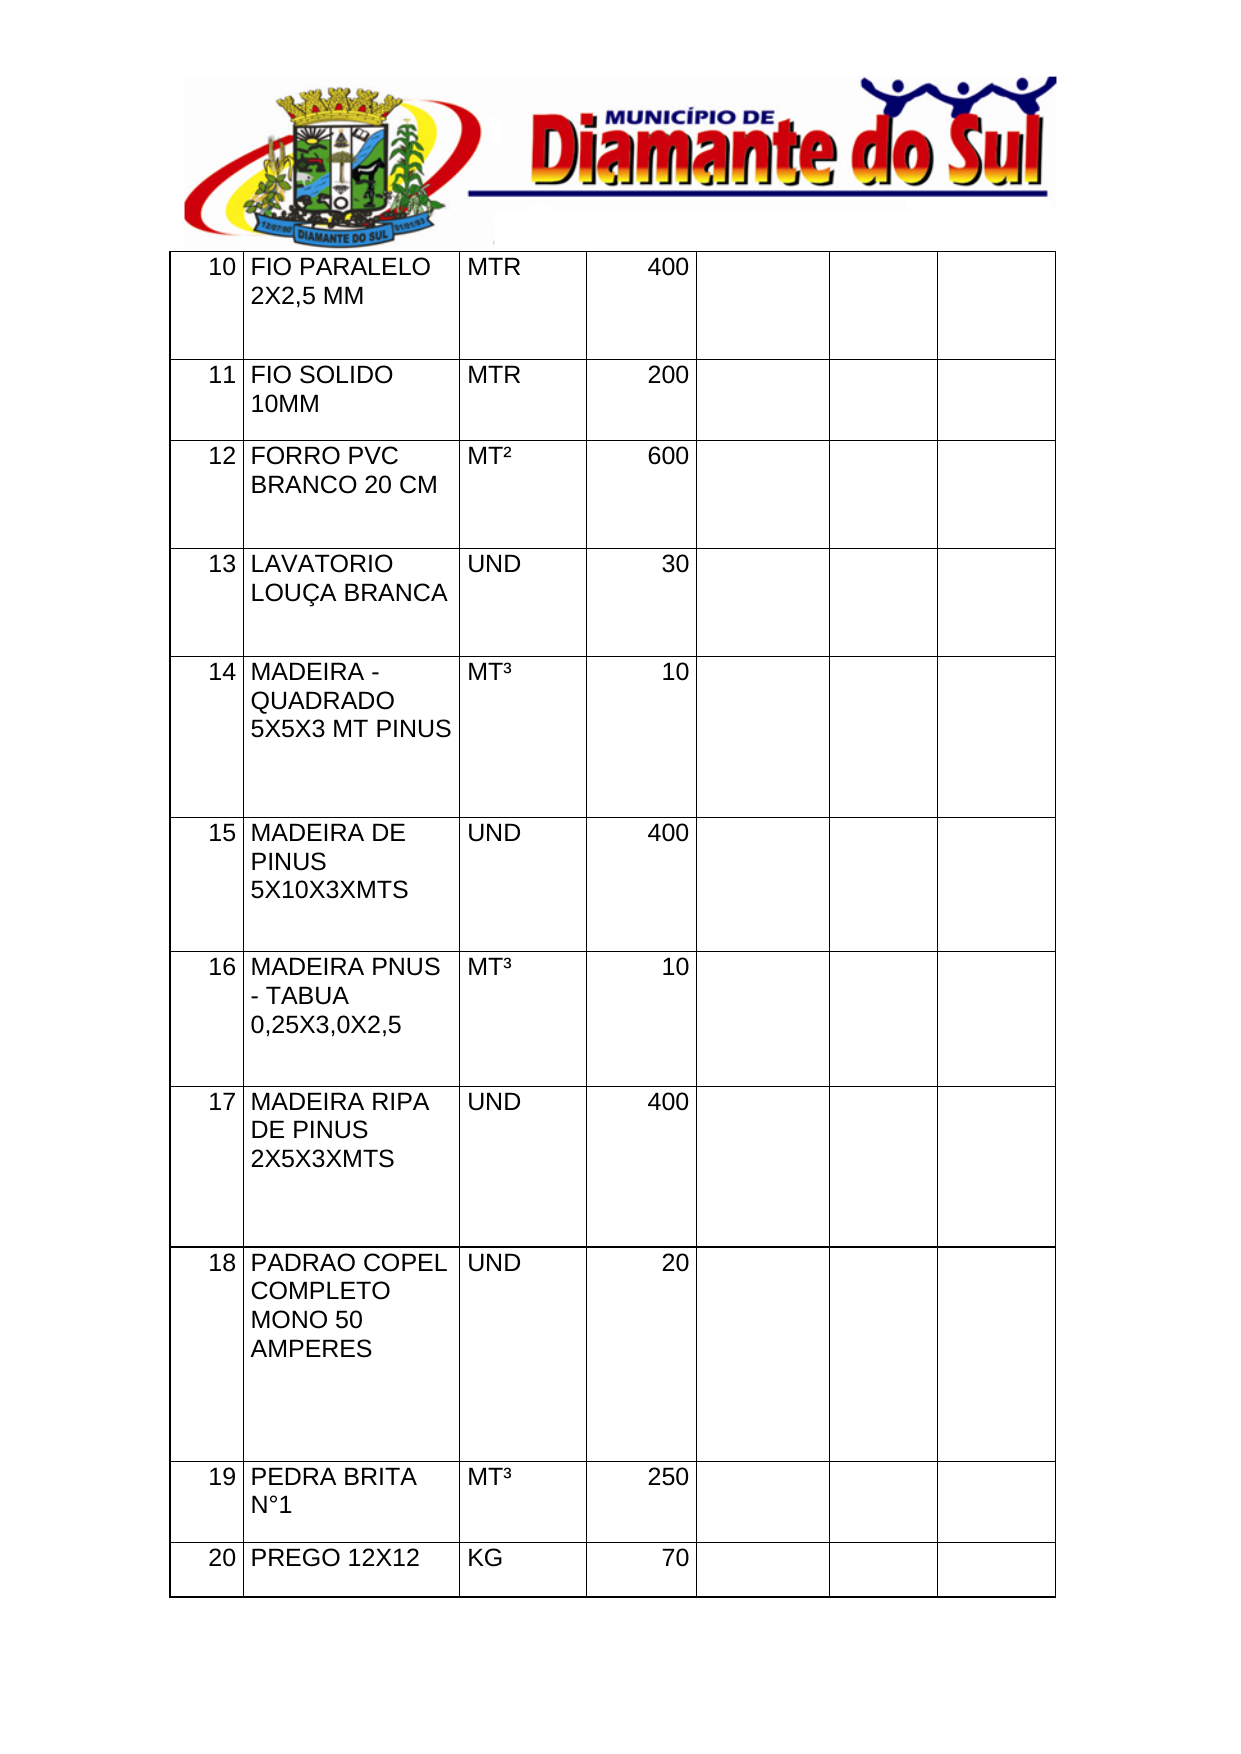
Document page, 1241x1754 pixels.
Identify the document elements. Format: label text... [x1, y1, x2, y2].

table_cell [938, 657, 1055, 817]
table_cell 10 [171, 252, 243, 359]
table_cell MT³ [460, 1462, 586, 1542]
table_cell FIO SOLIDO 10MM [244, 360, 459, 440]
table_cell [938, 952, 1055, 1086]
table_cell 16 [171, 952, 243, 1086]
picture [177, 73, 1063, 252]
table_cell [697, 252, 829, 359]
table_cell 20 [587, 1248, 696, 1461]
table_cell [697, 441, 829, 548]
table_cell KG [460, 1543, 586, 1596]
table_cell [938, 1462, 1055, 1542]
table_cell [938, 818, 1055, 951]
table_cell 14 [171, 657, 243, 817]
table_cell [697, 1462, 829, 1542]
table_cell 13 [171, 549, 243, 656]
table_cell [830, 1087, 937, 1246]
table_cell [697, 818, 829, 951]
table_cell 20 [171, 1543, 243, 1596]
table_cell [830, 657, 937, 817]
table_cell MADEIRA - QUADRADO 5X5X3 MT PINUS [244, 657, 459, 817]
table_cell 400 [587, 1087, 696, 1246]
table_cell FORRO PVC BRANCO 20 CM [244, 441, 459, 548]
table_cell 15 [171, 818, 243, 951]
table_cell [697, 549, 829, 656]
table_cell 19 [171, 1462, 243, 1542]
table_cell FIO PARALELO 2X2,5 MM [244, 252, 459, 359]
table_cell PADRAO COPEL COMPLETO MONO 50 AMPERES [244, 1248, 459, 1461]
table_cell MTR [460, 360, 586, 440]
table_cell 600 [587, 441, 696, 548]
table_cell [830, 441, 937, 548]
table_cell 10 [587, 657, 696, 817]
table_cell [830, 818, 937, 951]
table_cell [938, 549, 1055, 656]
table_cell [697, 1543, 829, 1596]
table_cell 400 [587, 818, 696, 951]
table_cell [697, 1248, 829, 1461]
table_cell [938, 1087, 1055, 1246]
table_cell 18 [171, 1248, 243, 1461]
table_cell 11 [171, 360, 243, 440]
table_cell [830, 952, 937, 1086]
table_cell 200 [587, 360, 696, 440]
table_cell 400 [587, 252, 696, 359]
table_cell [697, 1087, 829, 1246]
table_cell MTR [460, 252, 586, 359]
table_cell [830, 360, 937, 440]
table_cell PEDRA BRITA N°1 [244, 1462, 459, 1542]
table_cell MADEIRA PNUS - TABUA 0,25X3,0X2,5 [244, 952, 459, 1086]
table_cell [938, 441, 1055, 548]
table_cell [830, 1543, 937, 1596]
table_cell MT³ [460, 657, 586, 817]
table_cell PREGO 12X12 [244, 1543, 459, 1596]
table_cell 12 [171, 441, 243, 548]
table_cell MADEIRA RIPA DE PINUS 2X5X3XMTS [244, 1087, 459, 1246]
table_cell [830, 252, 937, 359]
table_cell [697, 657, 829, 817]
table_cell [938, 1248, 1055, 1461]
table_cell [697, 360, 829, 440]
table_cell UND [460, 818, 586, 951]
table_cell [938, 1543, 1055, 1596]
table_cell MT² [460, 441, 586, 548]
table_cell UND [460, 1248, 586, 1461]
table_cell [830, 1462, 937, 1542]
table_cell [938, 360, 1055, 440]
table_cell [697, 952, 829, 1086]
table_cell [830, 549, 937, 656]
table_cell 10 [587, 952, 696, 1086]
table_cell 17 [171, 1087, 243, 1246]
table_cell 250 [587, 1462, 696, 1542]
table_cell 30 [587, 549, 696, 656]
table_cell 70 [587, 1543, 696, 1596]
table_cell LAVATORIO LOUÇA BRANCA [244, 549, 459, 656]
table_cell UND [460, 1087, 586, 1246]
table_cell [938, 252, 1055, 359]
table_cell [830, 1248, 937, 1461]
table_cell MT³ [460, 952, 586, 1086]
table_cell MADEIRA DE PINUS 5X10X3XMTS [244, 818, 459, 951]
table_cell UND [460, 549, 586, 656]
